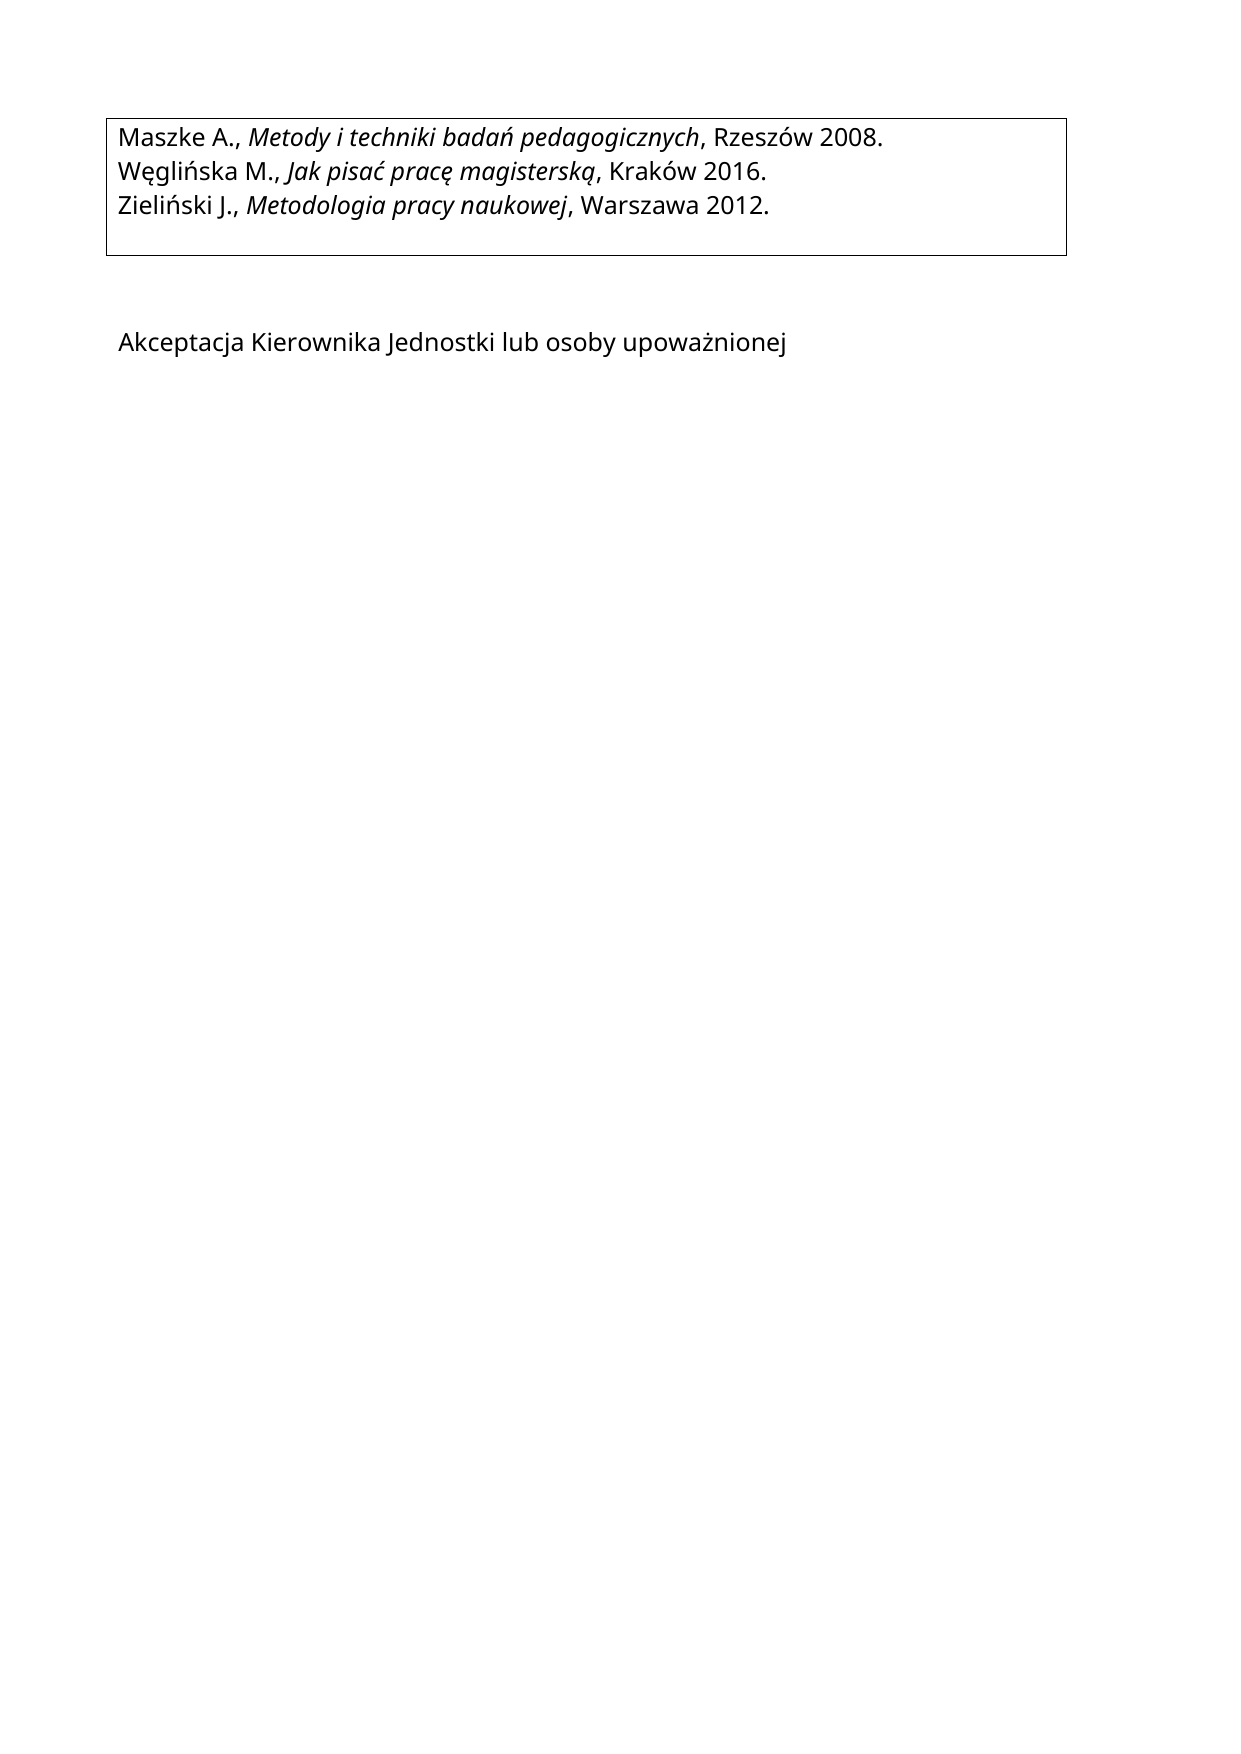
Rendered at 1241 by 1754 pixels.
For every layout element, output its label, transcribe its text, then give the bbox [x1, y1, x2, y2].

text Akceptacja Kierownika Jednostki lub osoby upoważnionej [118, 324, 1122, 359]
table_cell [107, 119, 1066, 255]
